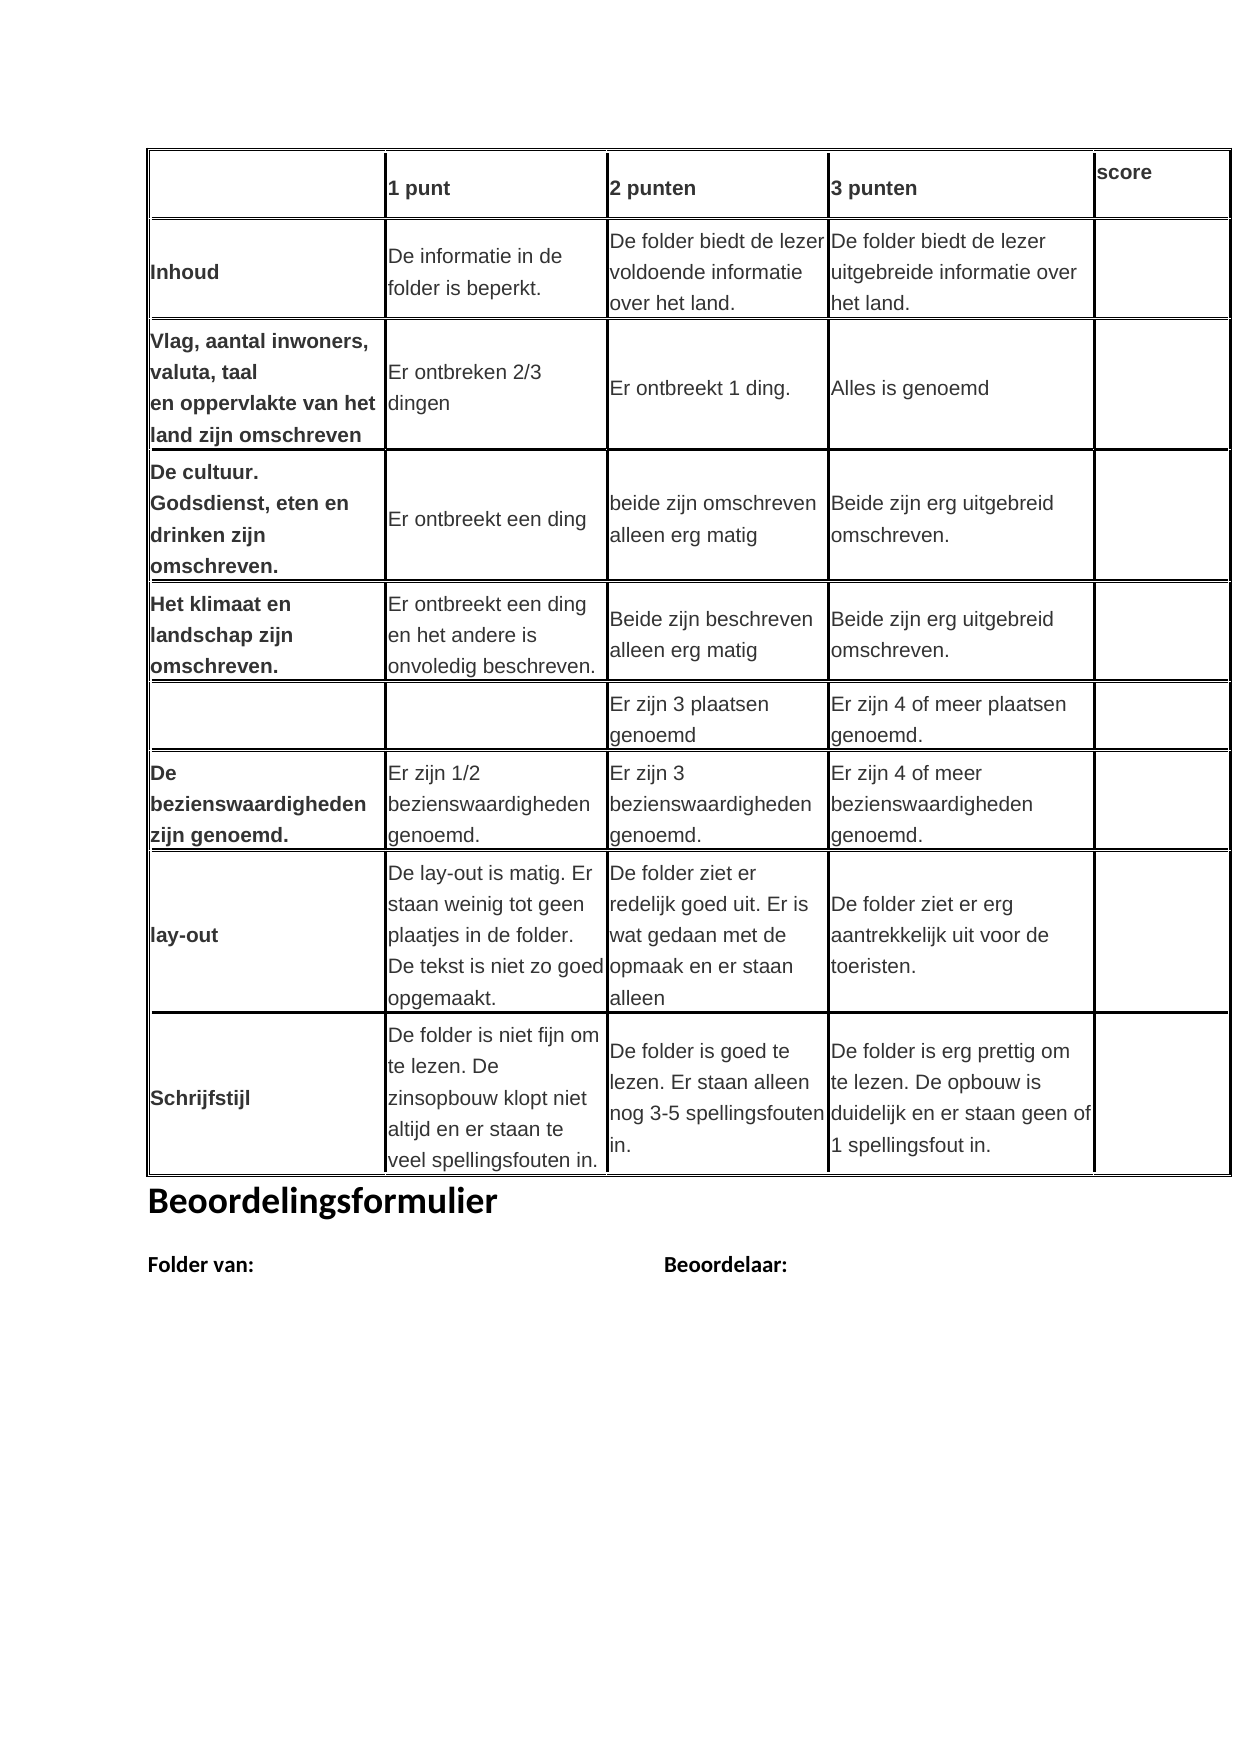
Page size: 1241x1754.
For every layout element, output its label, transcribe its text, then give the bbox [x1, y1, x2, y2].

table_cell De folder ziet er erg aantrekkelijk uit voor de toeristen. [830, 852, 1093, 1011]
table_cell De folder biedt de lezer voldoende informatie over het land. [609, 220, 827, 317]
table_cell Alles is genoemd [830, 320, 1093, 448]
table_cell Er zijn 1/2 bezienswaardigheden genoemd. [387, 752, 606, 848]
table_cell Beide zijn erg uitgebreid omschreven. [830, 583, 1093, 679]
table_header 3 punten [828, 149, 1094, 216]
table_cell [1096, 216, 1230, 317]
table_cell [1094, 1011, 1229, 1173]
text Beoordelingsformulier [148, 1177, 1093, 1223]
table_cell Er zijn 3 plaatsen genoemd [609, 683, 827, 748]
table_cell Er zijn 4 of meer plaatsen genoemd. [830, 683, 1093, 748]
table_cell De bezienswaardigheden zijn genoemd. [150, 748, 384, 848]
table_cell [1094, 317, 1231, 448]
table_cell [1096, 448, 1231, 579]
table_cell [1096, 748, 1230, 848]
table_cell Er ontbreekt een ding en het andere is onvoledig beschreven. [387, 583, 606, 679]
table_cell De folder is niet fijn om te lezen. De zinsopbouw klopt niet altijd en er staan te veel spellingsfouten in. [385, 1014, 607, 1173]
table_header [150, 151, 385, 216]
table_cell Vlag, aantal inwoners, valuta, taal en oppervlakte van het land zijn omschreven [148, 317, 385, 448]
table_cell De folder biedt de lezer uitgebreide informatie over het land. [830, 220, 1093, 317]
table_cell Het klimaat en landschap zijn omschreven. [150, 579, 384, 679]
table_cell Schrijfstijl [150, 1011, 385, 1173]
table_cell Er ontbreekt 1 ding. [609, 320, 827, 448]
text Folder van: Beoordelaar: [148, 1250, 1093, 1278]
table_cell beide zijn omschreven alleen erg matig [609, 451, 827, 579]
table_header score [1094, 151, 1229, 216]
table_cell Er ontbreekt een ding [387, 451, 606, 579]
table_cell Er ontbreken 2/3 dingen [387, 320, 606, 448]
table_cell Beide zijn erg uitgebreid omschreven. [830, 451, 1093, 579]
table_cell [1096, 848, 1230, 1011]
table_cell Inhoud [150, 216, 384, 317]
table_header 2 punten [607, 151, 828, 216]
table_cell lay-out [150, 848, 384, 1011]
table_cell Beide zijn beschreven alleen erg matig [609, 583, 827, 679]
table_header 1 punt [385, 149, 607, 216]
table_cell De folder is erg prettig om te lezen. De opbouw is duidelijk en er staan geen of 1 spellingsfout in. [828, 1014, 1094, 1173]
table_cell [1096, 579, 1230, 679]
table_cell Er zijn 4 of meer bezienswaardigheden genoemd. [830, 752, 1093, 848]
table_cell [150, 679, 384, 748]
table_cell De lay-out is matig. Er staan weinig tot geen plaatjes in de folder. De tekst is niet zo goed opgemaakt. [387, 852, 606, 1011]
table_cell Er zijn 3 bezienswaardigheden genoemd. [609, 752, 827, 848]
table_cell [1096, 679, 1230, 748]
table_cell [387, 683, 606, 748]
table_cell De informatie in de folder is beperkt. [387, 220, 606, 317]
table_cell De folder is goed te lezen. Er staan alleen nog 3-5 spellingsfouten in. [607, 1014, 828, 1173]
table_cell De cultuur. Godsdienst, eten en drinken zijn omschreven. [148, 448, 384, 579]
table_cell De folder ziet er redelijk goed uit. Er is wat gedaan met de opmaak en er staan alleen [609, 852, 827, 1011]
